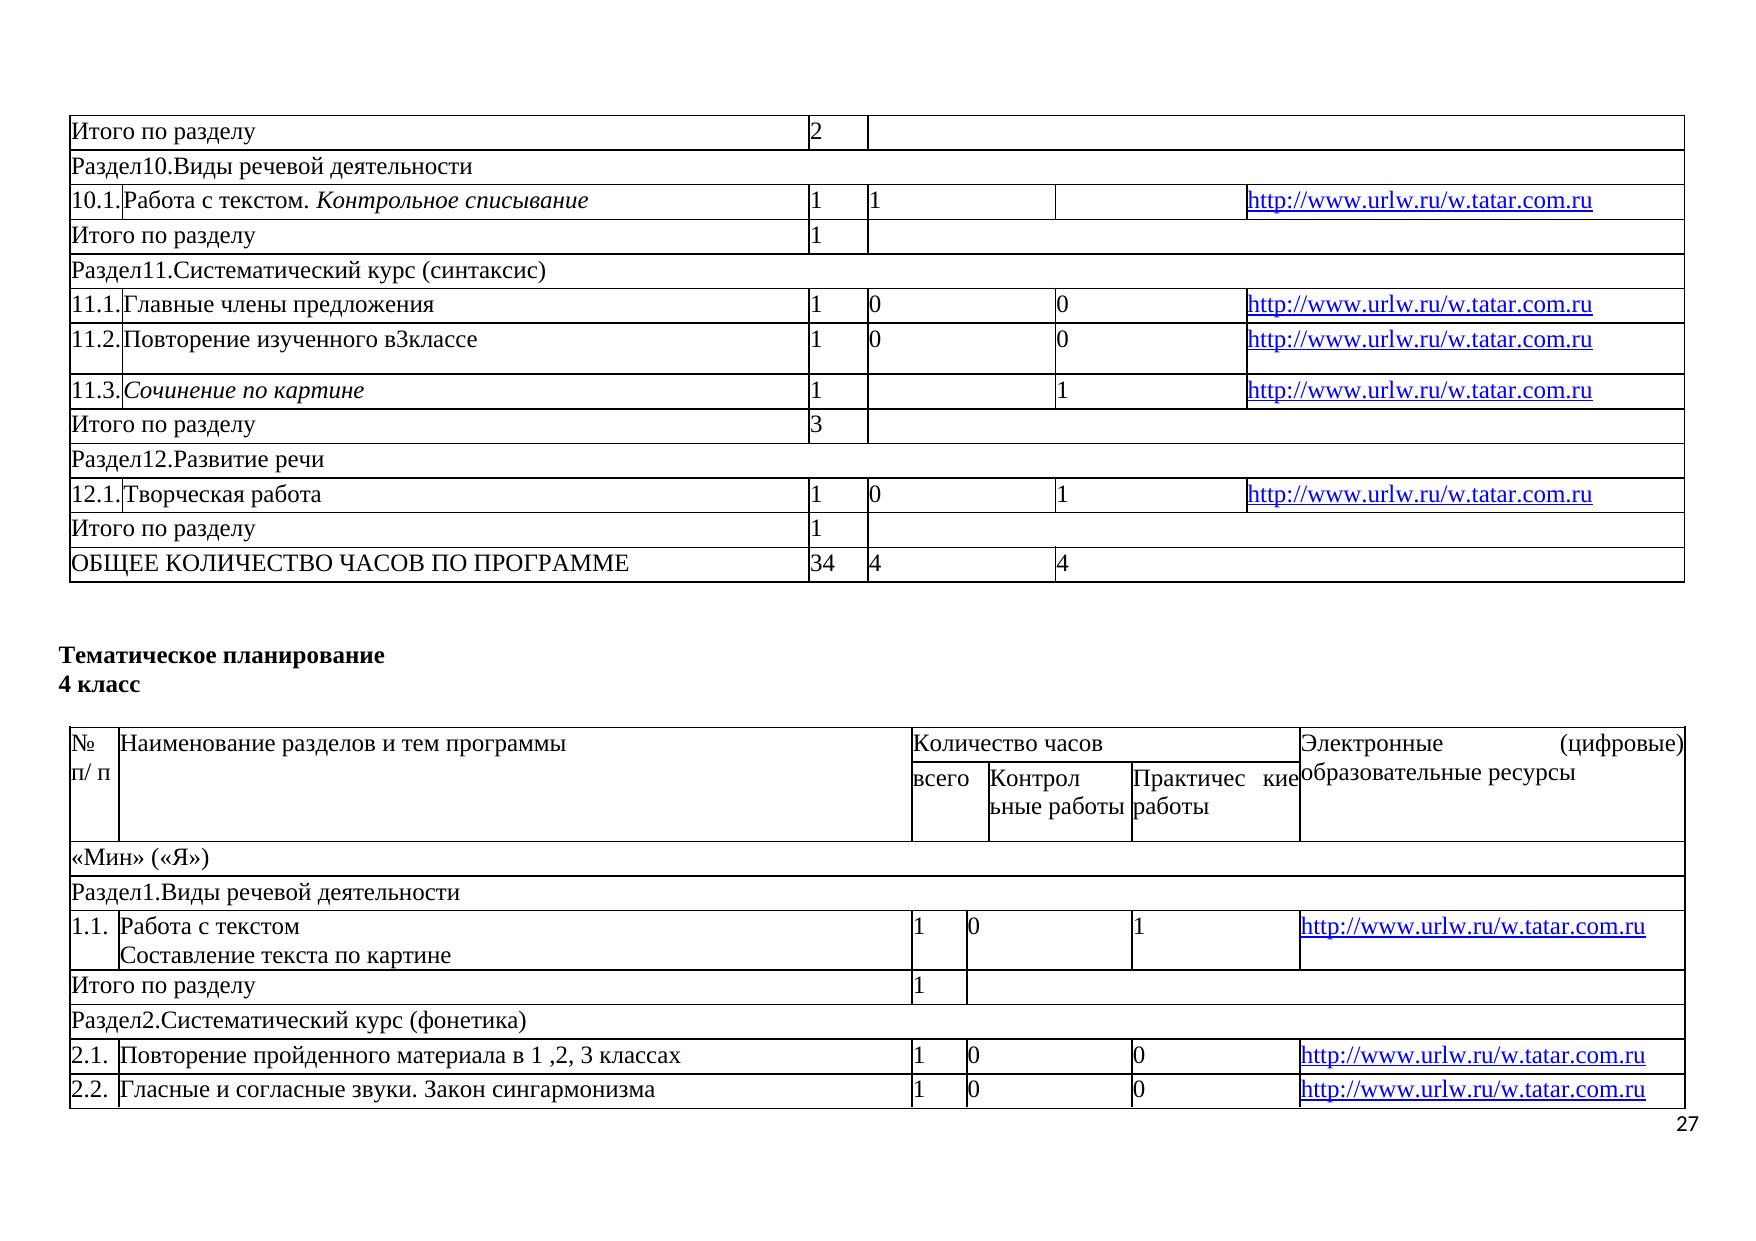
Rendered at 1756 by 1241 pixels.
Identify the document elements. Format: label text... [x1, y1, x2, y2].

table_cell 1 [810, 479, 867, 512]
table_cell 4 [1056, 548, 1684, 581]
text Тематическое планирование [58, 640, 1699, 669]
table_cell 0 [869, 289, 1055, 322]
table_header Электронные (цифровые) образовательные ресурсы [1301, 728, 1684, 841]
table_cell 0 [869, 479, 1055, 512]
table_cell 34 [810, 548, 867, 581]
table_cell 0 [1056, 289, 1246, 322]
table_cell 1 [913, 971, 966, 1003]
table_cell 1 [810, 185, 867, 218]
table_cell 1 [1056, 375, 1246, 408]
table_cell 1 [913, 1075, 966, 1107]
table_cell http://www.urlw.ru/w.tatar.com.ru [1248, 185, 1684, 218]
table_cell 0 [968, 911, 1131, 969]
table_cell [869, 220, 1684, 253]
table_cell Раздел1.Виды речевой деятельности [71, 877, 1684, 910]
table_cell 0 [1133, 1040, 1299, 1073]
table_cell 0 [968, 1075, 1131, 1107]
table_cell всего [913, 763, 988, 841]
table_header Количество часов [913, 728, 1299, 761]
table_cell Работа с текстом. Контрольное списывание [123, 185, 808, 218]
table_cell 11.1. [71, 289, 122, 322]
table_cell 1 [1133, 911, 1299, 969]
table_cell 0 [968, 1040, 1131, 1073]
table_cell [869, 375, 1055, 408]
table_cell 4 [869, 548, 1055, 581]
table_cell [1301, 1075, 1684, 1107]
table_cell 1 [913, 911, 966, 969]
table_cell Итого по разделу [71, 116, 808, 149]
table_cell Главные члены предложения [123, 289, 808, 322]
table_cell 1 [810, 324, 867, 373]
table_cell http://www.urlw.ru/w.tatar.com.ru [1301, 911, 1684, 969]
table_cell 0 [1056, 324, 1246, 373]
table_cell Итого по разделу [71, 513, 808, 546]
table_cell http://www.urlw.ru/w.tatar.com.ru [1248, 479, 1684, 512]
table_cell Повторение пройденного материала в 1 ,2, 3 классах [120, 1040, 911, 1073]
table_cell Итого по разделу [71, 410, 808, 442]
table_cell «Мин» («Я») [71, 842, 1684, 875]
table_cell 2.1. [71, 1040, 118, 1073]
table_cell Итого по разделу [71, 971, 911, 1003]
table_header № п/ п [71, 728, 118, 841]
table_cell 2.2. [71, 1075, 118, 1107]
table_cell Контрол ьные работы [990, 763, 1131, 841]
table_cell 11.2. [71, 324, 122, 373]
table_cell Повторение изученного в3классе [123, 324, 808, 373]
table_cell Сочинение по картине [123, 375, 808, 408]
table_cell [869, 116, 1684, 149]
table_cell 10.1. [71, 185, 122, 218]
table_cell 1 [1056, 479, 1246, 512]
table_cell Раздел12.Развитие речи [71, 444, 1684, 477]
table_cell http://www.urlw.ru/w.tatar.com.ru [1248, 375, 1684, 408]
table_cell http://www.urlw.ru/w.tatar.com.ru [1248, 289, 1684, 322]
table_cell Раздел11.Систематический курс (синтаксис) [71, 255, 1684, 288]
table_cell 2 [810, 116, 867, 149]
table_cell 1 [869, 185, 1055, 218]
table_cell ОБЩЕЕ КОЛИЧЕСТВО ЧАСОВ ПО ПРОГРАММЕ [71, 548, 808, 581]
table_cell [869, 513, 1684, 546]
table_cell [869, 410, 1684, 442]
table_cell Работа с текстом Составление текста по картине [120, 911, 911, 969]
table_header Наименование разделов и тем программы [120, 728, 911, 841]
table_cell [1056, 185, 1246, 218]
table_cell Раздел10.Виды речевой деятельности [71, 151, 1684, 184]
table_cell http://www.urlw.ru/w.tatar.com.ru [1301, 1040, 1684, 1073]
table_cell 1 [810, 513, 867, 546]
table_cell 1.1. [71, 911, 118, 969]
table_cell 3 [810, 410, 867, 442]
table_cell Творческая работа [123, 479, 808, 512]
table_cell 0 [1133, 1075, 1299, 1107]
table_cell 1 [810, 220, 867, 253]
table_cell 1 [810, 289, 867, 322]
table_cell 1 [810, 375, 867, 408]
table_cell [968, 971, 1684, 1003]
table_cell Практичес кие работы [1133, 763, 1299, 841]
table_cell 0 [869, 324, 1055, 373]
table_cell 11.3. [71, 375, 122, 408]
table_cell Итого по разделу [71, 220, 808, 253]
table_cell 1 [913, 1040, 966, 1073]
table_cell 12.1. [71, 479, 122, 512]
table_cell http://www.urlw.ru/w.tatar.com.ru [1248, 324, 1684, 373]
table_cell Раздел2.Систематический курс (фонетика) [71, 1005, 1684, 1038]
text 4 класс [58, 669, 1699, 698]
table_cell Гласные и согласные звуки. Закон сингармонизма [120, 1075, 911, 1107]
